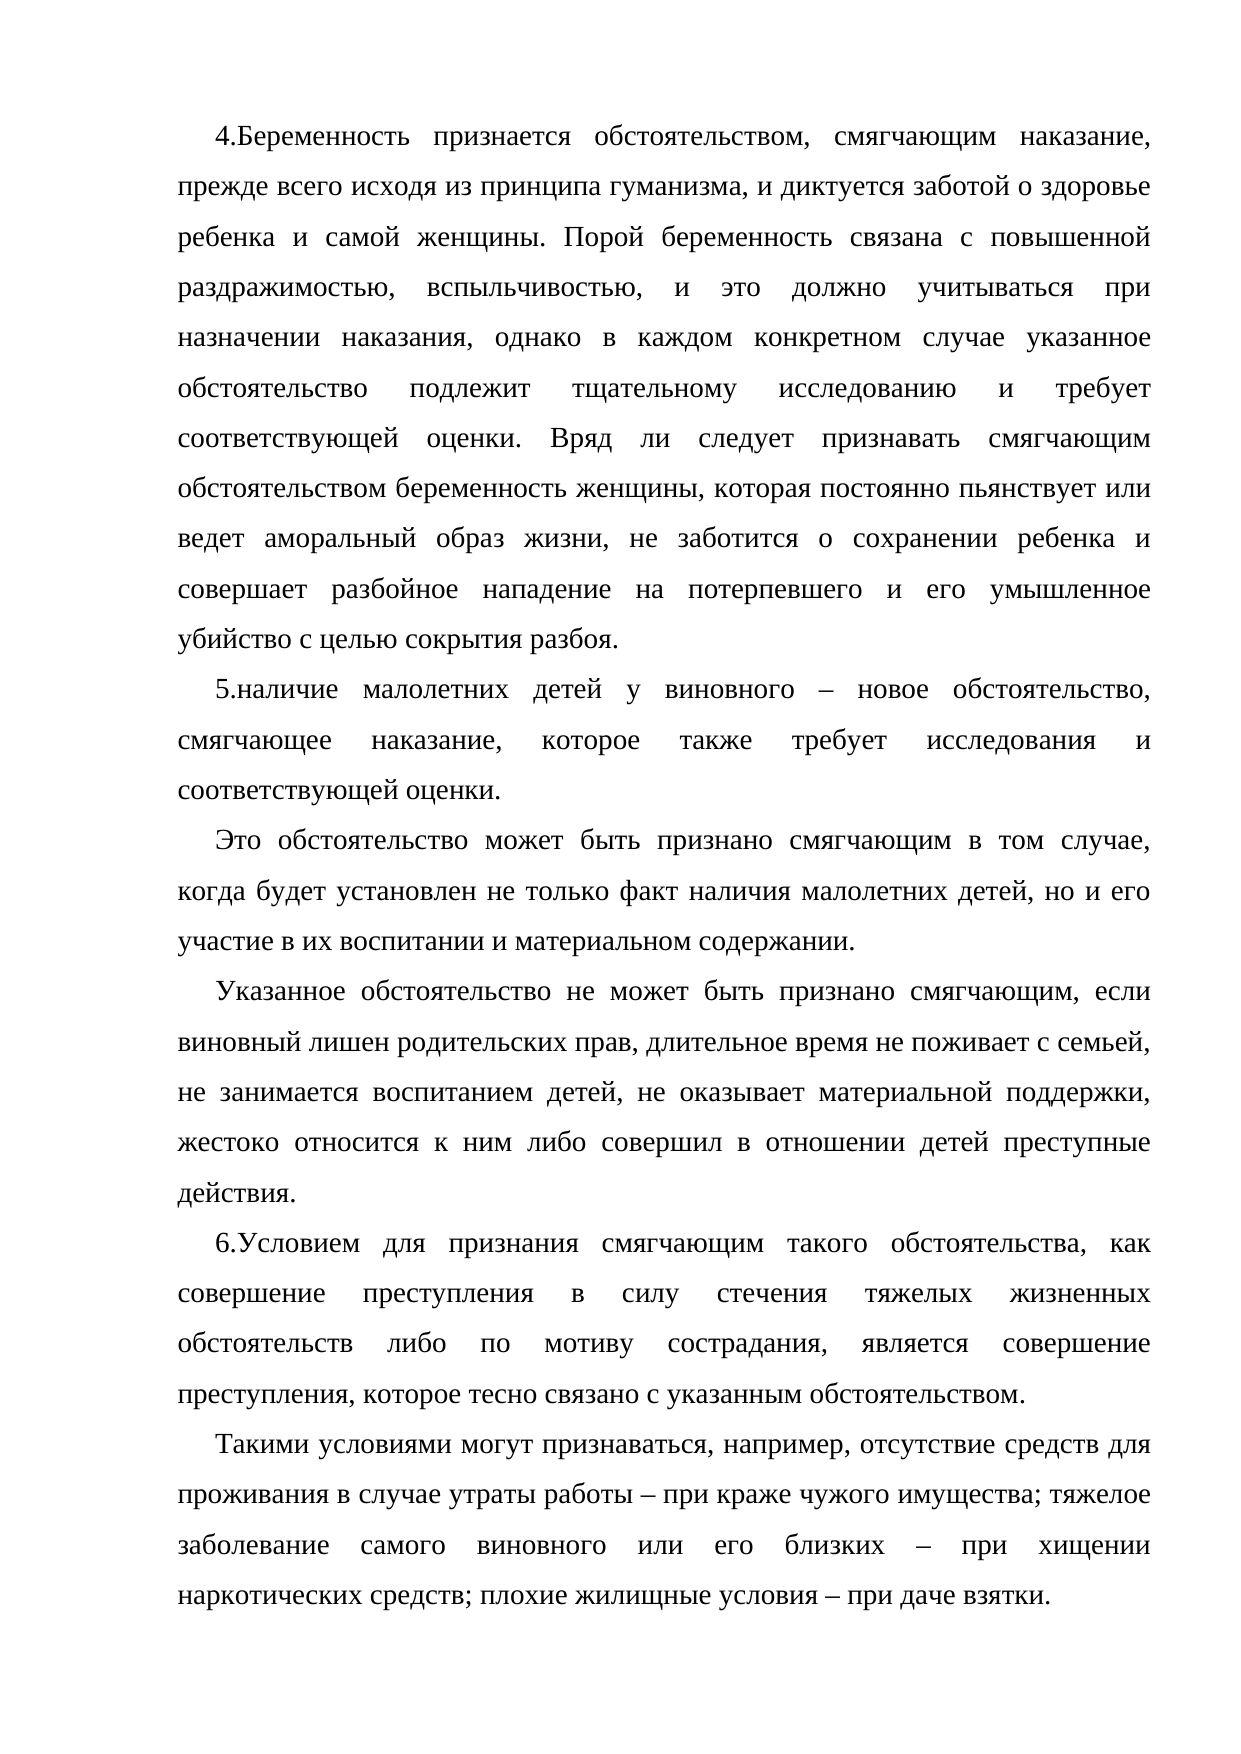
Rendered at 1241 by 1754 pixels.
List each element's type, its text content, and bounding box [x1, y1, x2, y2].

text Указанное обстоятельство не может быть признано смягчающим, если виновный лишен родительских прав, длительное время не поживает с семьей, не занимается воспитанием детей, не оказывает материальной поддержки, жестоко относится к ним либо совершил в отношении детей преступные действия. [177, 973, 1152, 1208]
text Такими условиями могут признаваться, например, отсутствие средств для проживания в случае утраты работы – при краже чужого имущества; тяжелое заболевание самого виновного или его близких – при хищении наркотических средств; плохие жилищные условия – при даче взятки. [177, 1426, 1152, 1611]
text 5.наличие малолетних детей у виновного – новое обстоятельство, смягчающее наказание, которое также требует исследования и соответствующей оценки. [177, 672, 1152, 806]
text 6.Условием для признания смягчающим такого обстоятельства, как совершение преступления в силу стечения тяжелых жизненных обстоятельств либо по мотиву сострадания, является совершение преступления, которое тесно связано с указанным обстоятельством. [177, 1225, 1152, 1409]
text 4.Беременность признается обстоятельством, смягчающим наказание, прежде всего исходя из принципа гуманизма, и диктуется заботой о здоровье ребенка и самой женщины. Порой беременность связана с повышенной раздражимостью, вспыльчивостью, и это должно учитываться при назначении наказания, однако в каждом конкретном случае указанное обстоятельство подлежит тщательному исследованию и требует соответствующей оценки. Вряд ли следует признавать смягчающим обстоятельством беременность женщины, которая постоянно пьянствует или ведет аморальный образ жизни, не заботится о сохранении ребенка и совершает разбойное нападение на потерпевшего и его умышленное убийство с целью сокрытия разбоя. [177, 118, 1152, 655]
text Это обстоятельство может быть признано смягчающим в том случае, когда будет установлен не только факт наличия малолетних детей, но и его участие в их воспитании и материальном содержании. [177, 822, 1152, 957]
